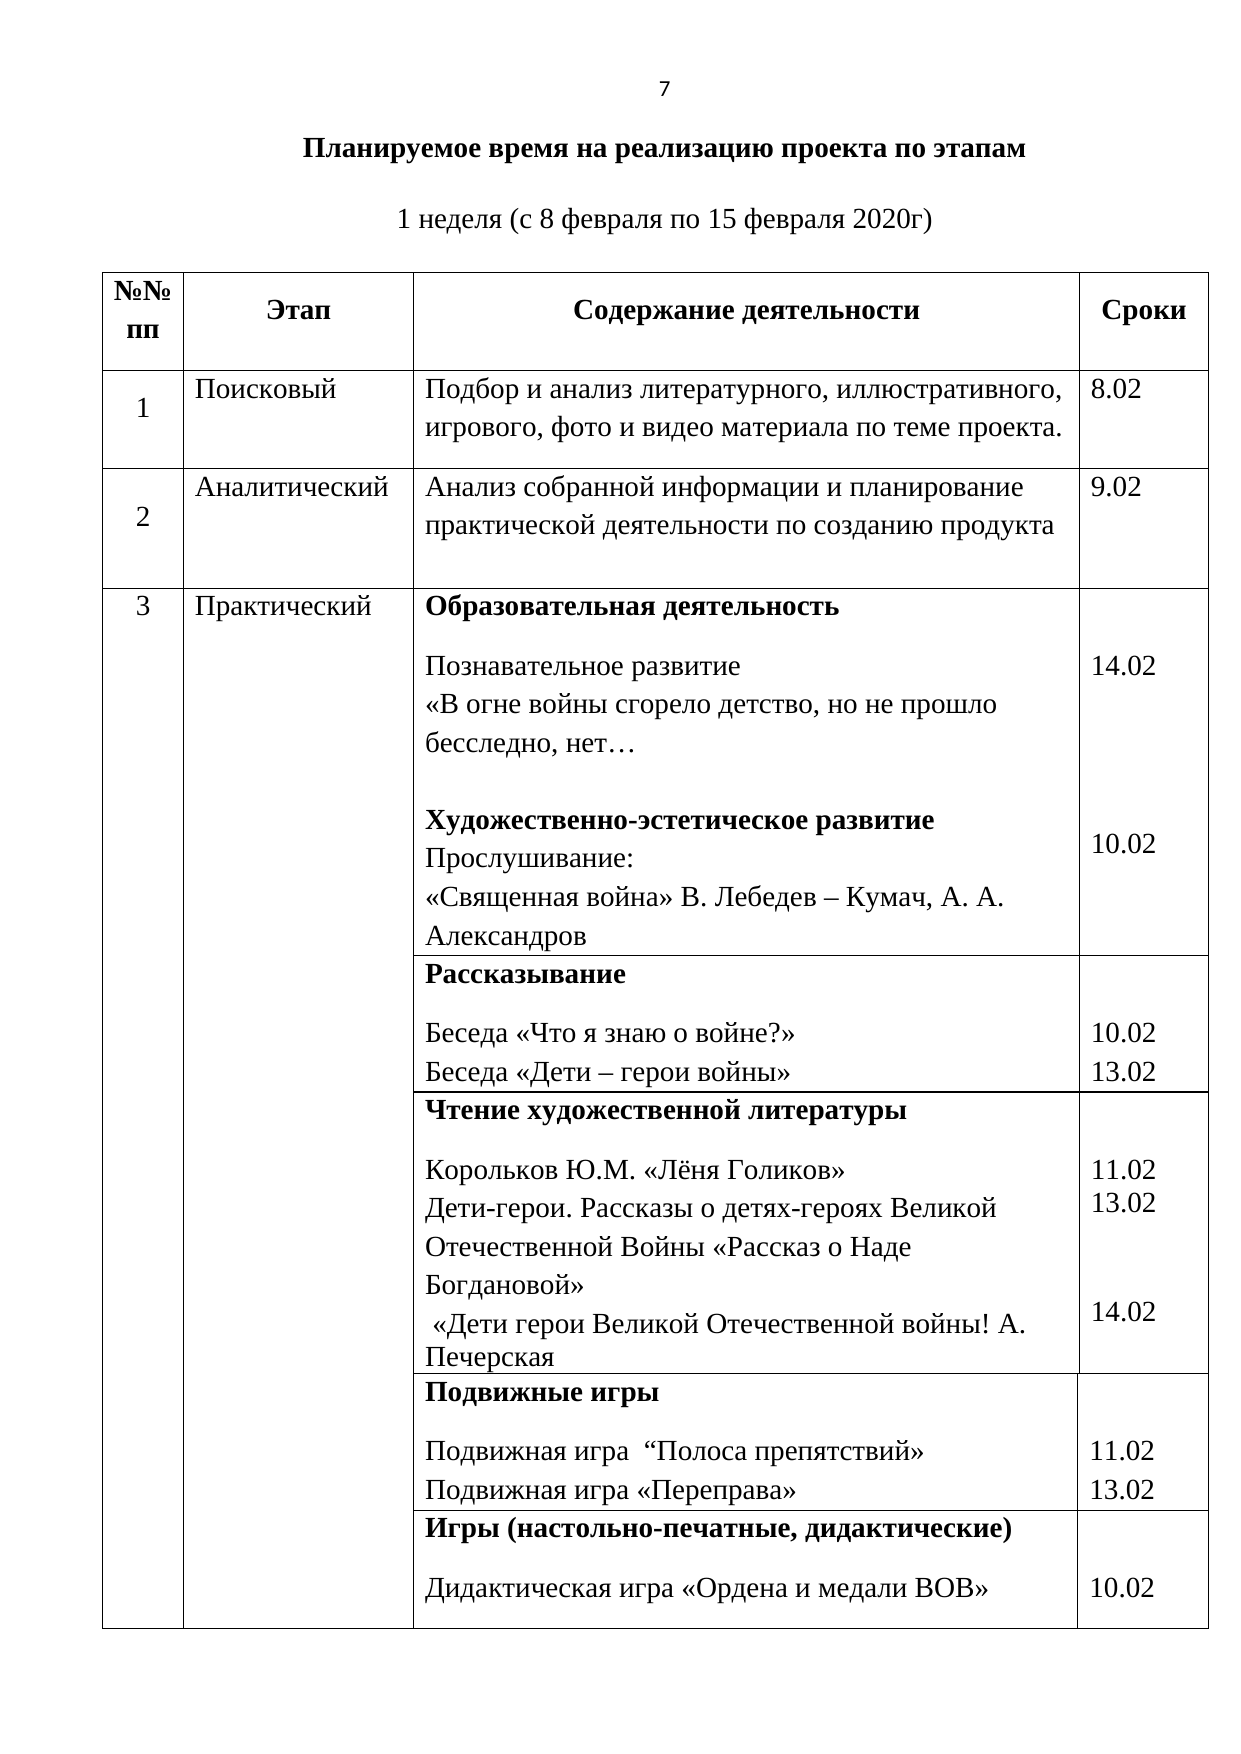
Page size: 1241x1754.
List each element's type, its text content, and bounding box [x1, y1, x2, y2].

table_cell 3 [103, 589, 183, 1628]
table_cell 10.02 13.02 [1080, 956, 1208, 1091]
table_cell 14.02 10.02 [1080, 589, 1208, 955]
table_cell Образовательная деятельность Познавательное развитие «В огне войны сгорело детство, но не прошло бесследно, нет… Художественно-эстетическое развитие Прослушивание: «Священная война» В. Лебедев – Кумач, А. А. Александров [414, 589, 1079, 955]
table_cell 1 [103, 371, 183, 468]
table_cell Подбор и анализ литературного, иллюстративного, игрового, фото и видео материала по теме проекта. [414, 371, 1079, 468]
text Планируемое время на реализацию проекта по этапам [177, 130, 1152, 163]
table_header №№ пп [103, 273, 183, 370]
table_cell Подвижные игры Подвижная игра “Полоса препятствий» Подвижная игра «Переправа» [414, 1374, 1077, 1509]
table_header Этап [184, 273, 413, 370]
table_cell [414, 1511, 1077, 1628]
table_cell 11.02 13.02 [1078, 1374, 1208, 1509]
text 1 неделя (с 8 февраля по 15 февраля 2020г) [177, 201, 1152, 234]
table_cell Чтение художественной литературы Корольков Ю.М. «Лёня Голиков» Дети-герои. Рассказы о детях-героях Великой Отечественной Войны «Рассказ о Наде Богдановой» «Дети герои Великой Отечественной войны! А. Печерская [414, 1093, 1079, 1373]
table_header Сроки [1080, 273, 1208, 370]
table_cell 9.02 [1080, 469, 1208, 587]
table_cell Анализ собранной информации и планирование практической деятельности по созданию продукта [414, 469, 1079, 587]
table_header Содержание деятельности [414, 273, 1079, 370]
table_cell 8.02 [1080, 371, 1208, 468]
table_cell Аналитический [184, 469, 413, 587]
table_cell 11.02 13.02 14.02 [1080, 1093, 1208, 1373]
table_cell 10.02 14.02 [1078, 1511, 1208, 1628]
table_cell 2 [103, 469, 183, 587]
table_cell Поисковый [184, 371, 413, 468]
table_cell Рассказывание Беседа «Что я знаю о войне?» Беседа «Дети – герои войны» [414, 956, 1079, 1091]
table_cell Практический [184, 589, 413, 1628]
